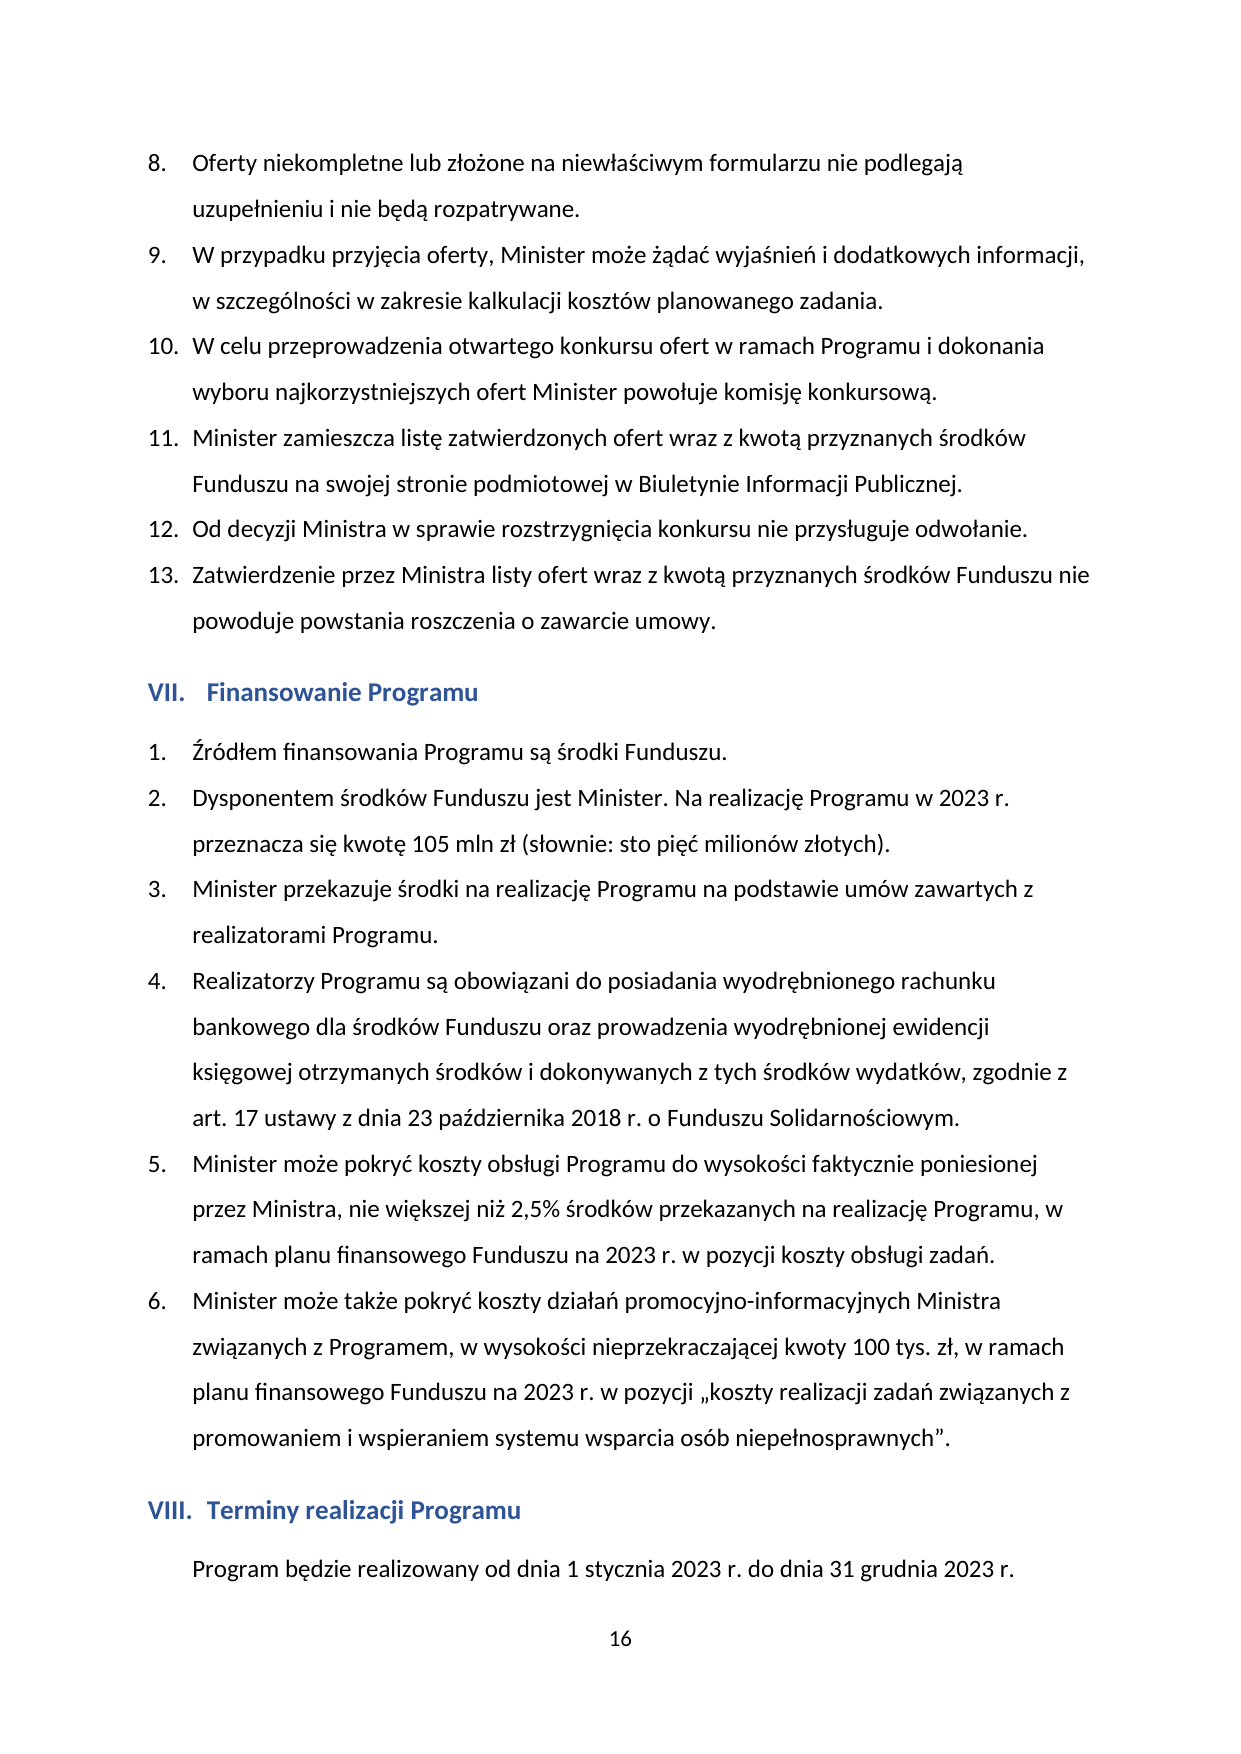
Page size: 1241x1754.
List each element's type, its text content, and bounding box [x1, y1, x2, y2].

list Minister może także pokryć koszty działań promocyjno-informacyjnych Ministra związanych z Programem, w wysokości nieprzekraczającej kwoty 100 tys. zł, w ramach planu finansowego Funduszu na 2023 r. w pozycji „koszty realizacji zadań związanych z promowaniem i wspieraniem systemu wsparcia osób niepełnosprawnych”. [148, 1285, 1093, 1453]
list Zatwierdzenie przez Ministra listy ofert wraz z kwotą przyznanych środków Funduszu nie powoduje powstania roszczenia o zawarcie umowy. [148, 559, 1093, 635]
subtitle Finansowanie Programu [148, 676, 1093, 709]
list Program będzie realizowany od dnia 1 stycznia 2023 r. do dnia 31 grudnia 2023 r. [192, 1553, 1093, 1584]
list Źródłem finansowania Programu są środki Funduszu. [148, 736, 1093, 767]
list Realizatorzy Programu są obowiązani do posiadania wyodrębnionego rachunku bankowego dla środków Funduszu oraz prowadzenia wyodrębnionej ewidencji księgowej otrzymanych środków i dokonywanych z tych środków wydatków, zgodnie z art. 17 ustawy z dnia 23 października 2018 r. o Funduszu Solidarnościowym. [148, 965, 1093, 1133]
list Dysponentem środków Funduszu jest Minister. Na realizację Programu w 2023 r. przeznacza się kwotę 105 mln zł (słownie: sto pięć milionów złotych). [148, 782, 1093, 858]
list Od decyzji Ministra w sprawie rozstrzygnięcia konkursu nie przysługuje odwołanie. [148, 513, 1093, 544]
list W celu przeprowadzenia otwartego konkursu ofert w ramach Programu i dokonania wyboru najkorzystniejszych ofert Minister powołuje komisję konkursową. [148, 331, 1093, 407]
list Minister może pokryć koszty obsługi Programu do wysokości faktycznie poniesionej przez Ministra, nie większej niż 2,5% środków przekazanych na realizację Programu, w ramach planu finansowego Funduszu na 2023 r. w pozycji koszty obsługi zadań. [148, 1148, 1093, 1270]
list W przypadku przyjęcia oferty, Minister może żądać wyjaśnień i dodatkowych informacji, w szczególności w zakresie kalkulacji kosztów planowanego zadania. [148, 239, 1093, 315]
list Minister przekazuje środki na realizację Programu na podstawie umów zawartych z realizatorami Programu. [148, 873, 1093, 950]
subtitle Terminy realizacji Programu [148, 1493, 1093, 1526]
list Oferty niekompletne lub złożone na niewłaściwym formularzu nie podlegają uzupełnieniu i nie będą rozpatrywane. [148, 148, 1093, 224]
list Minister zamieszcza listę zatwierdzonych ofert wraz z kwotą przyznanych środków Funduszu na swojej stronie podmiotowej w Biuletynie Informacji Publicznej. [148, 422, 1093, 498]
